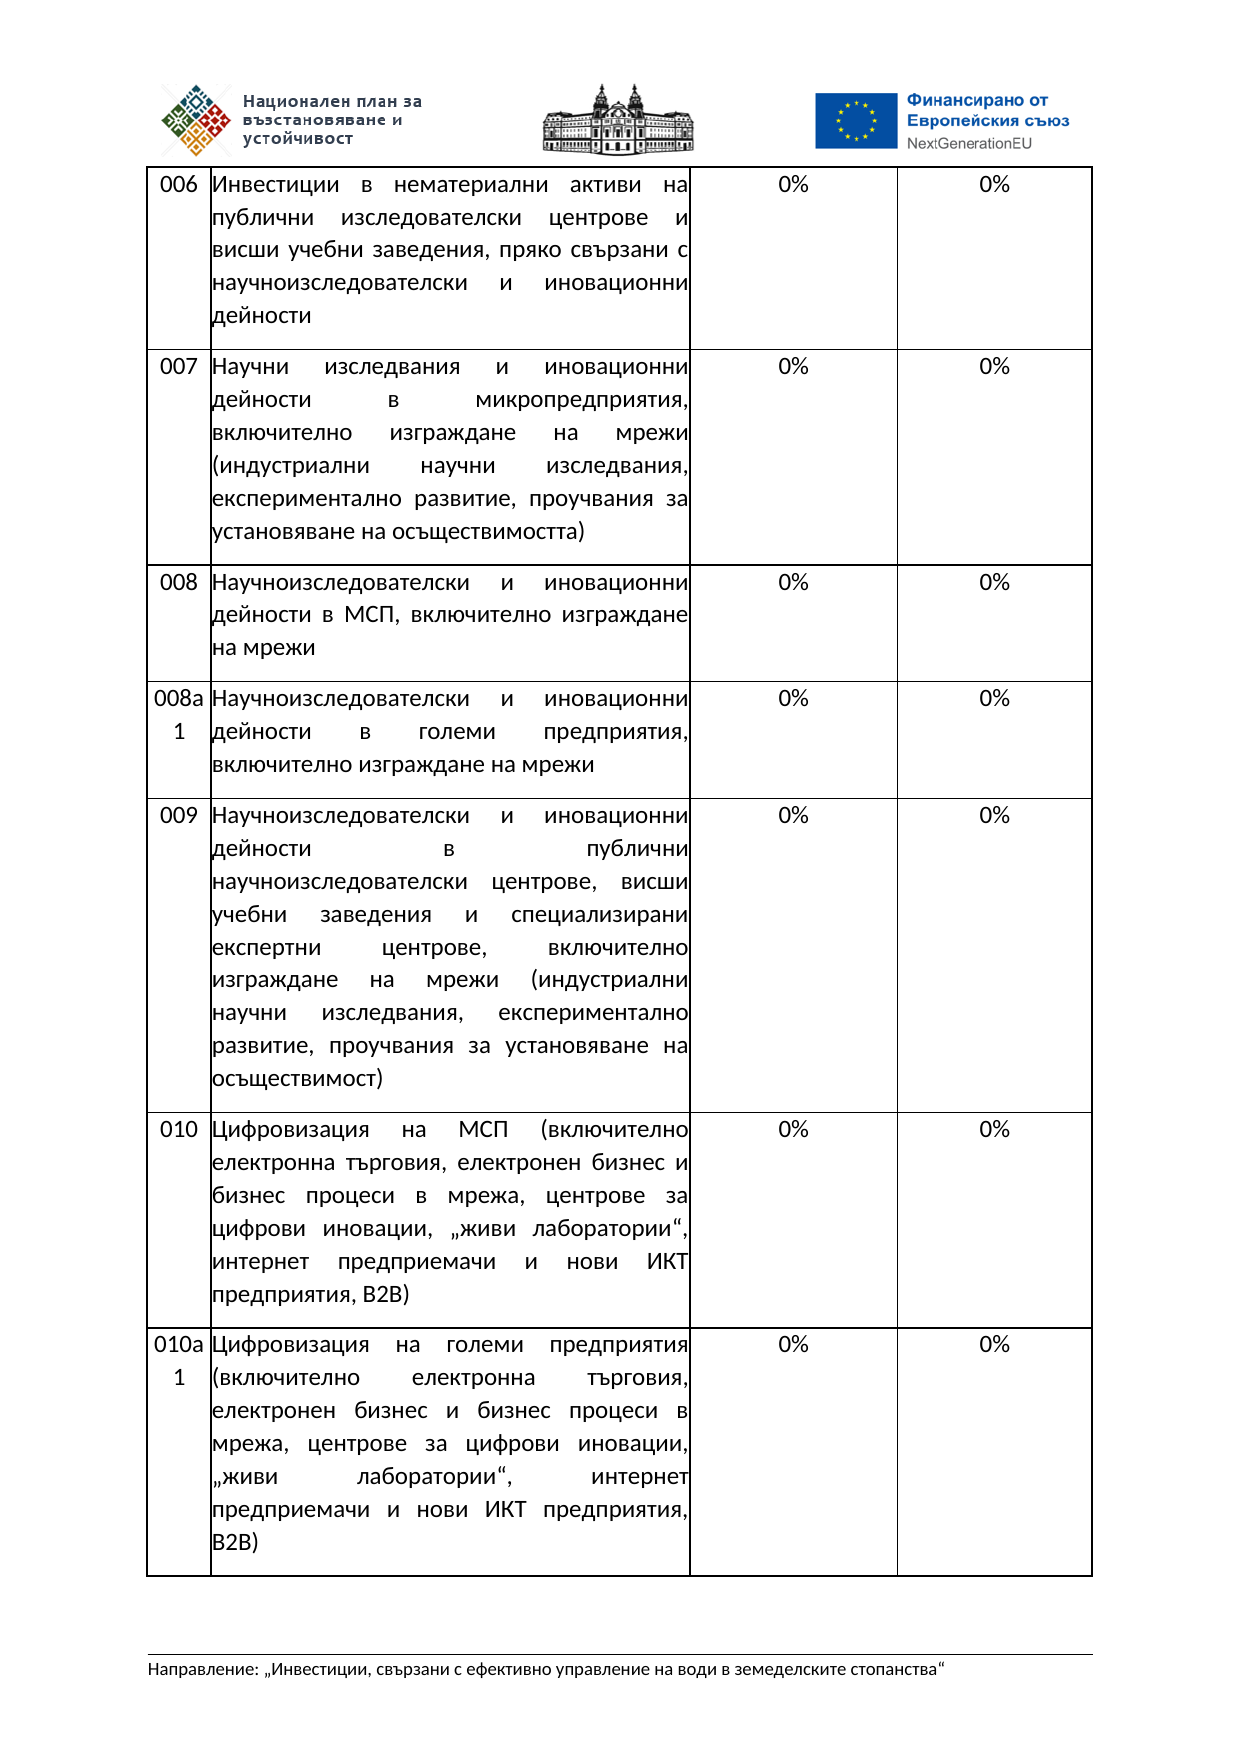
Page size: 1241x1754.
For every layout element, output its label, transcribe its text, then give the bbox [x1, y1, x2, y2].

table_cell Инвестиции в нематериални активи на публични изследователски центрове и висши учебни заведения, пряко свързани с научноизследователски и иновационни дейности [212, 168, 689, 349]
table_cell 0% [898, 168, 1091, 349]
table_cell 007 [148, 350, 210, 564]
table_cell 0% [691, 682, 897, 797]
table_cell 0% [898, 566, 1091, 681]
table_cell 0% [691, 1113, 897, 1327]
table_cell Научноизследователски и иновационни дейности в големи предприятия, включително изграждане на мрежи [212, 682, 689, 797]
table_cell 006 [148, 168, 210, 349]
table_cell 0% [898, 350, 1091, 564]
table_cell Научни изследвания и иновационни дейности в микропредприятия, включително изграждане на мрежи (индустриални научни изследвания, експериментално развитие, проучвания за установяване на осъществимостта) [212, 350, 689, 564]
picture [147, 73, 1093, 166]
table_cell Научноизследователски и иновационни дейности в публични научноизследователски центрове, висши учебни заведения и специализирани експертни центрове, включително изграждане на мрежи (индустриални научни изследвания, експериментално развитие, проучвания за установяване на осъществимост) [212, 799, 689, 1112]
table_cell 0% [898, 1113, 1091, 1327]
table_cell 008а1 [148, 682, 210, 797]
table_cell 010 [148, 1113, 210, 1327]
table_cell 0% [691, 1329, 897, 1575]
table_cell 0% [691, 168, 897, 349]
table_cell 0% [691, 799, 897, 1112]
table_cell 008 [148, 566, 210, 681]
table_cell 0% [691, 350, 897, 564]
table_cell 0% [898, 799, 1091, 1112]
table_cell Цифровизация на МСП (включително електронна търговия, електронен бизнес и бизнес процеси в мрежа, центрове за цифрови иновации, „живи лаборатории“, интернет предприемачи и нови ИКТ предприятия, B2B) [212, 1113, 689, 1327]
table_cell Цифровизация на големи предприятия (включително електронна търговия, електронен бизнес и бизнес процеси в мрежа, центрове за цифрови иновации, „живи лаборатории“, интернет предприемачи и нови ИКТ предприятия, B2B) [212, 1329, 689, 1575]
table_cell 0% [691, 566, 897, 681]
table_cell Научноизследователски и иновационни дейности в МСП, включително изграждане на мрежи [212, 566, 689, 681]
table_cell 009 [148, 799, 210, 1112]
table_cell 010а1 [148, 1329, 210, 1575]
table_cell 0% [898, 1329, 1091, 1575]
table_cell 0% [898, 682, 1091, 797]
